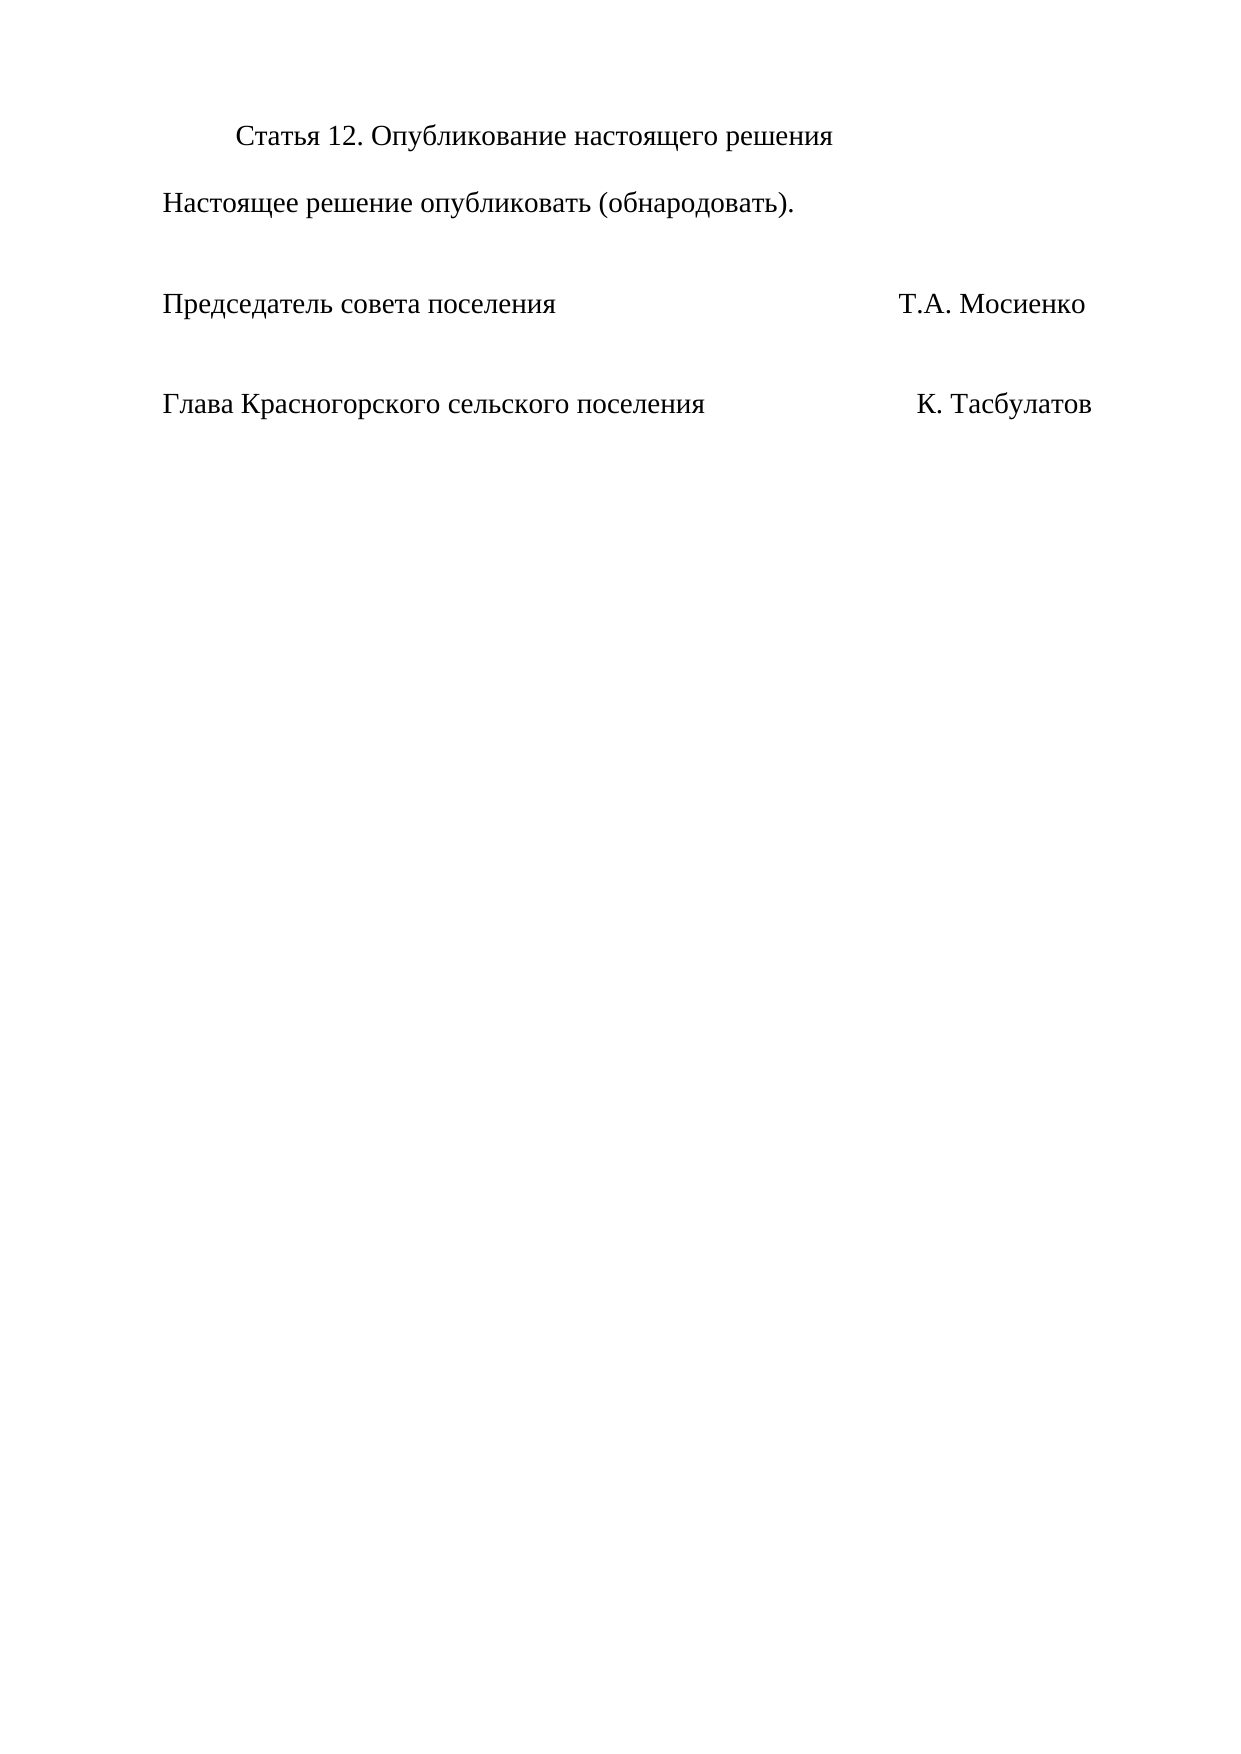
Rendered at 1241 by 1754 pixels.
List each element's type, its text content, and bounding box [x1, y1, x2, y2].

text Глава Красногорского сельского поселения К. Тасбулатов [162, 386, 1166, 420]
text Статья 12. Опубликование настоящего решения [162, 118, 1166, 152]
text Председатель совета поселения Т.А. Мосиенко [162, 286, 1166, 319]
text Настоящее решение опубликовать (обнародовать). [162, 185, 1166, 219]
